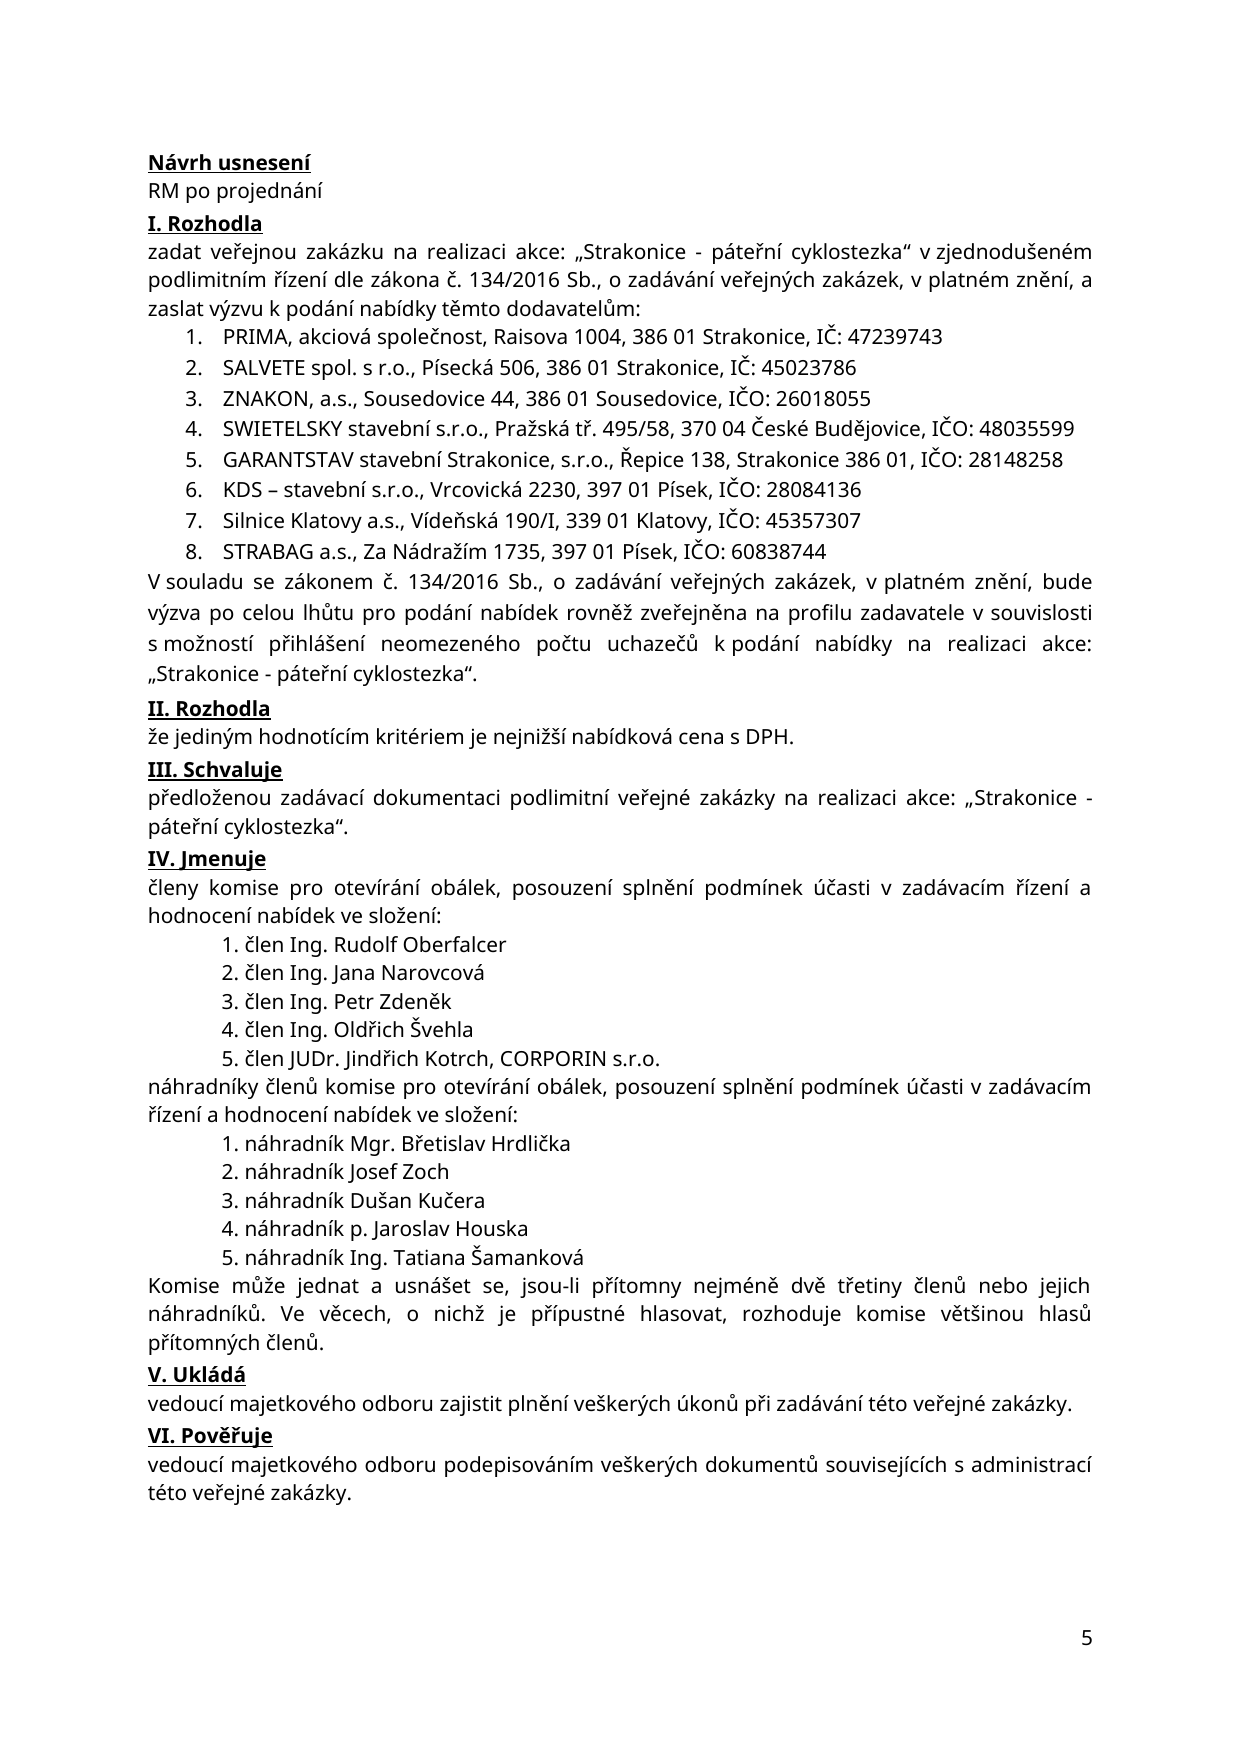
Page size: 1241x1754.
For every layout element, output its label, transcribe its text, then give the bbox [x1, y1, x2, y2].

text 2. člen Ing. Jana Narovcová [148, 958, 1093, 987]
text Návrh usnesení [148, 148, 1093, 176]
text vedoucí majetkového odboru zajistit plnění veškerých úkonů při zadávání této veřejné zakázky. [148, 1389, 1093, 1417]
text RM po projednání [148, 176, 1093, 204]
subtitle IV. Jmenuje [148, 844, 1093, 873]
text 4. člen Ing. Oldřich Švehla [148, 1015, 1093, 1044]
text 4. náhradník p. Jaroslav Houska [148, 1214, 1093, 1243]
subtitle III. Schvaluje [148, 755, 1093, 783]
text 1. člen Ing. Rudolf Oberfalcer [148, 930, 1093, 958]
subtitle VI. Pověřuje [148, 1422, 1093, 1450]
text 2. náhradník Josef Zoch [148, 1157, 1093, 1186]
text 1. náhradník Mgr. Břetislav Hrdlička [148, 1129, 1093, 1157]
list SWIETELSKY stavební s.r.o., Pražská tř. 495/58, 370 04 České Budějovice, IČO: 48035599 [185, 414, 1093, 443]
text V souladu se zákonem č. 134/2016 Sb., o zadávání veřejných zakázek, v platném znění, bude výzva po celou lhůtu pro podání nabídek rovněž zveřejněna na profilu zadavatele v souvislosti s možností přihlášení neomezeného počtu uchazečů k podání nabídky na realizaci akce: „Strakonice - páteřní cyklostezka“. [148, 567, 1093, 688]
text náhradníky členů komise pro otevírání obálek, posouzení splnění podmínek účasti v zadávacím řízení a hodnocení nabídek ve složení: [148, 1072, 1093, 1129]
text vedoucí majetkového odboru podepisováním veškerých dokumentů souvisejících s administrací této veřejné zakázky. [148, 1450, 1093, 1507]
text zadat veřejnou zakázku na realizaci akce: „Strakonice - páteřní cyklostezka“ v zjednodušeném podlimitním řízení dle zákona č. 134/2016 Sb., o zadávání veřejných zakázek, v platném znění, a zaslat výzvu k podání nabídky těmto dodavatelům: [148, 237, 1093, 322]
list STRABAG a.s., Za Nádražím 1735, 397 01 Písek, IČO: 60838744 [185, 537, 1093, 565]
subtitle V. Ukládá [148, 1361, 1093, 1389]
text Komise může jednat a usnášet se, jsou-li přítomny nejméně dvě třetiny členů nebo jejich náhradníků. Ve věcech, o nichž je přípustné hlasovat, rozhoduje komise většinou hlasů přítomných členů. [148, 1271, 1093, 1356]
subtitle II. Rozhodla [148, 694, 1093, 722]
list KDS – stavební s.r.o., Vrcovická 2230, 397 01 Písek, IČO: 28084136 [185, 476, 1093, 504]
text členy komise pro otevírání obálek, posouzení splnění podmínek účasti v zadávacím řízení a hodnocení nabídek ve složení: [148, 873, 1093, 930]
text 5. náhradník Ing. Tatiana Šamanková [148, 1243, 1093, 1271]
list GARANTSTAV stavební Strakonice, s.r.o., Řepice 138, Strakonice 386 01, IČO: 28148258 [185, 445, 1093, 473]
text 3. člen Ing. Petr Zdeněk [148, 987, 1093, 1015]
list PRIMA, akciová společnost, Raisova 1004, 386 01 Strakonice, IČ: 47239743 [185, 322, 1093, 351]
text 5. člen JUDr. Jindřich Kotrch, CORPORIN s.r.o. [148, 1044, 1093, 1072]
subtitle I. Rozhodla [148, 209, 1093, 237]
list Silnice Klatovy a.s., Vídeňská 190/I, 339 01 Klatovy, IČO: 45357307 [185, 506, 1093, 534]
list ZNAKON, a.s., Sousedovice 44, 386 01 Sousedovice, IČO: 26018055 [185, 384, 1093, 412]
text 3. náhradník Dušan Kučera [148, 1186, 1093, 1214]
text předloženou zadávací dokumentaci podlimitní veřejné zakázky na realizaci akce: „Strakonice - páteřní cyklostezka“. [148, 783, 1093, 840]
list SALVETE spol. s r.o., Písecká 506, 386 01 Strakonice, IČ: 45023786 [185, 353, 1093, 381]
text že jediným hodnotícím kritériem je nejnižší nabídková cena s DPH. [148, 722, 1093, 751]
